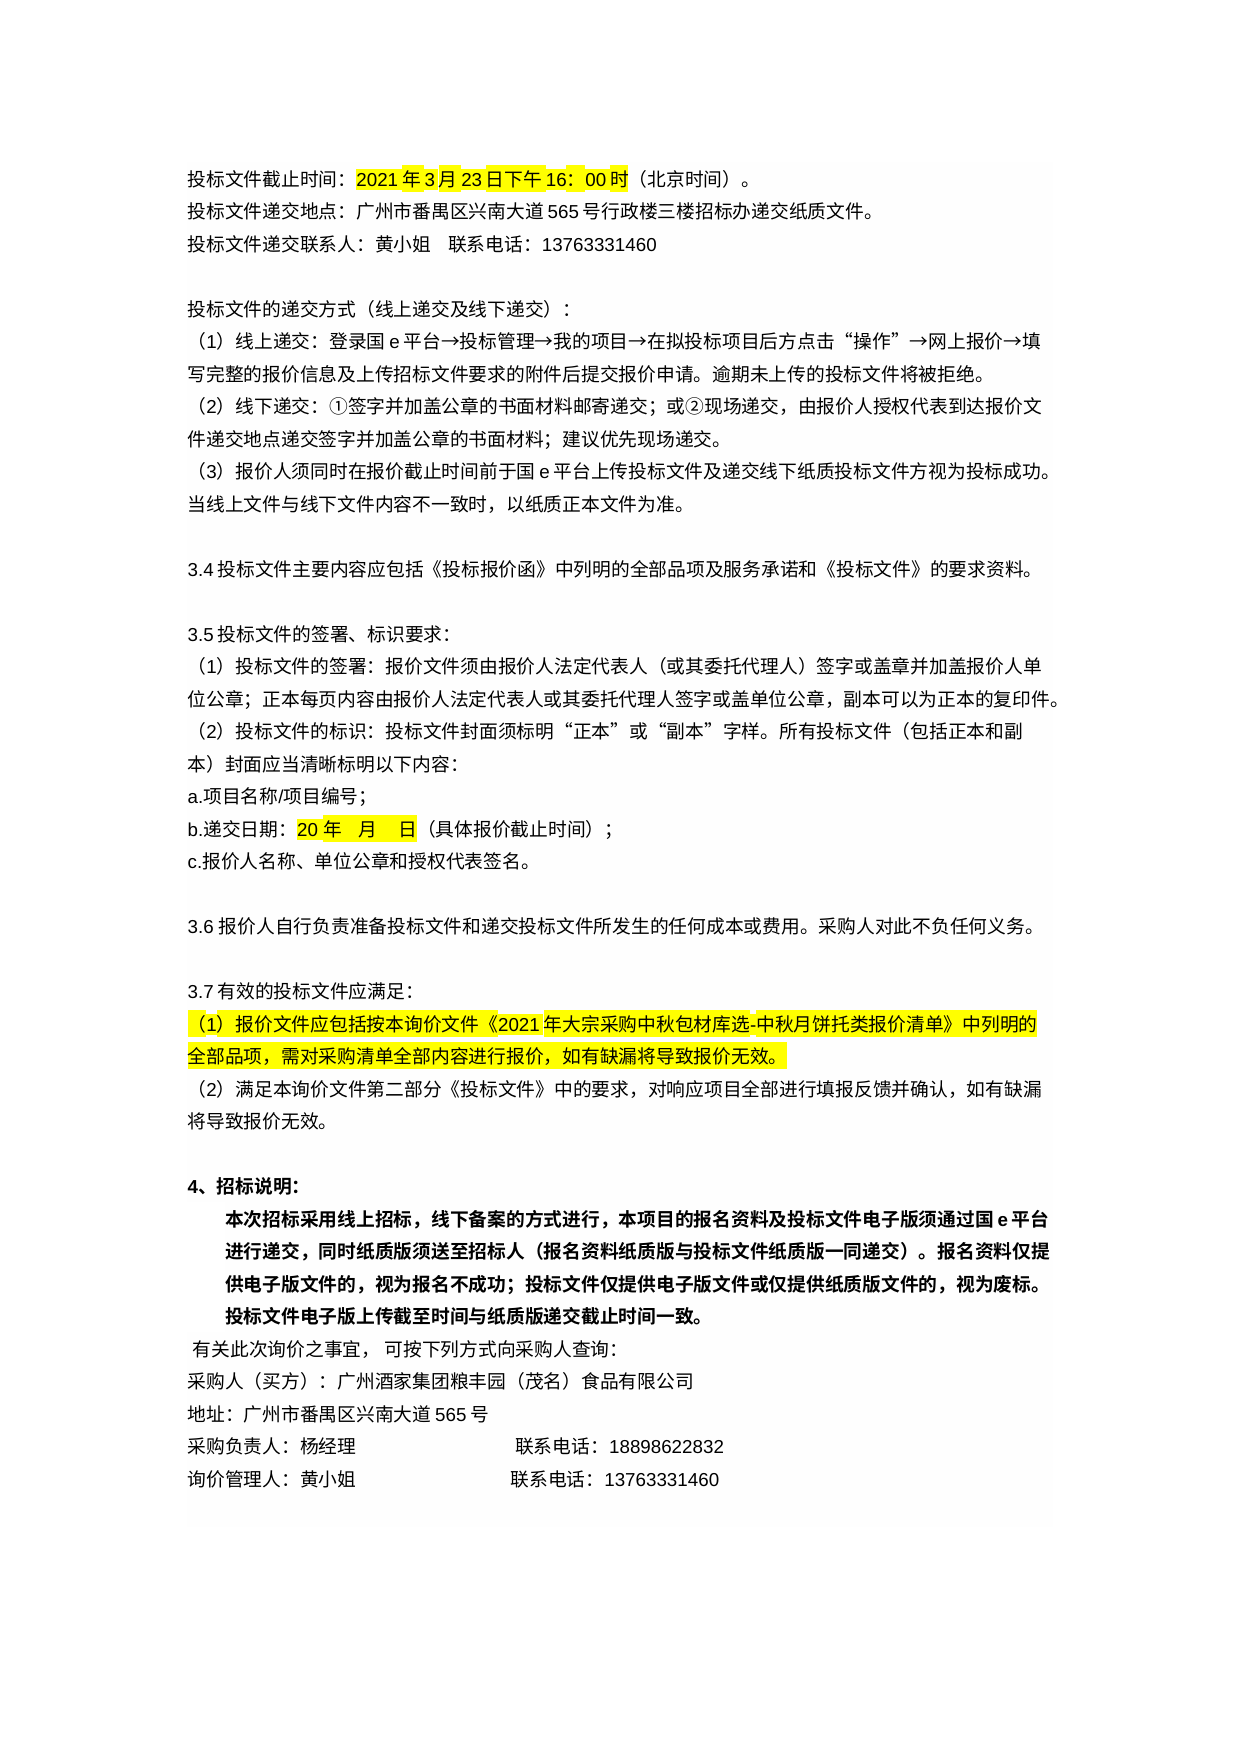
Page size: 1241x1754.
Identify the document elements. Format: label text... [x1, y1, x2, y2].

text （2）满足本询价文件第二部分《投标文件》中的要求，对响应项目全部进行填报反馈并确认，如有缺漏将导致报价无效。 [187, 1072, 1053, 1137]
text （1）线上递交：登录国e平台→投标管理→我的项目→在拟投标项目后方点击“操作”→网上报价→填写完整的报价信息及上传招标文件要求的附件后提交报价申请。逾期未上传的投标文件将被拒绝。 [187, 324, 1053, 389]
text 采购负责人：杨经理 联系电话：18898622832 [187, 1429, 1053, 1462]
text 询价管理人：黄小姐 联系电话：13763331460 [187, 1462, 1053, 1494]
text 3.4投标文件主要内容应包括《投标报价函》中列明的全部品项及服务承诺和《投标文件》的要求资料。 [187, 552, 1053, 584]
text （3）报价人须同时在报价截止时间前于国e平台上传投标文件及递交线下纸质投标文件方视为投标成功。当线上文件与线下文件内容不一致时，以纸质正本文件为准。 [187, 454, 1053, 519]
text 有关此次询价之事宜， 可按下列方式向采购人查询： [187, 1332, 1053, 1364]
text 投标文件递交地点：广州市番禺区兴南大道565号行政楼三楼招标办递交纸质文件。 [187, 194, 1053, 227]
text b.递交日期：20 年 月 日（具体报价截止时间）； [187, 812, 1053, 844]
text （1）投标文件的签署：报价文件须由报价人法定代表人（或其委托代理人）签字或盖章并加盖报价人单位公章；正本每页内容由报价人法定代表人或其委托代理人签字或盖单位公章，副本可以为正本的复印件。 [187, 649, 1053, 714]
text 3.7有效的投标文件应满足： [187, 974, 1053, 1007]
text c.报价人名称、单位公章和授权代表签名。 [187, 844, 1053, 877]
text 3.5投标文件的签署、标识要求： [187, 617, 1053, 649]
text a.项目名称/项目编号； [187, 779, 1053, 812]
text 3.6 报价人自行负责准备投标文件和递交投标文件所发生的任何成本或费用。采购人对此不负任何义务。 [187, 909, 1053, 942]
text 4、招标说明： [187, 1169, 1053, 1202]
text 投标文件的递交方式（线上递交及线下递交）： [187, 292, 1053, 324]
text （2）投标文件的标识：投标文件封面须标明“正本”或“副本”字样。所有投标文件（包括正本和副本）封面应当清晰标明以下内容： [187, 714, 1053, 779]
text 投标文件截止时间：2021年3月23日下午16：00时（北京时间）。 [187, 162, 1053, 194]
text 地址：广州市番禺区兴南大道565号 [187, 1397, 1053, 1429]
text （2）线下递交：①签字并加盖公章的书面材料邮寄递交；或②现场递交，由报价人授权代表到达报价文件递交地点递交签字并加盖公章的书面材料；建议优先现场递交。 [187, 389, 1053, 454]
text 投标文件递交联系人：黄小姐 联系电话：13763331460 [187, 227, 1053, 259]
text 本次招标采用线上招标，线下备案的方式进行，本项目的报名资料及投标文件电子版须通过国e平台进行递交，同时纸质版须送至招标人（报名资料纸质版与投标文件纸质版一同递交）。报名资料仅提供电子版文件的，视为报名不成功；投标文件仅提供电子版文件或仅提供纸质版文件的，视为废标。投标文件电子版上传截至时间与纸质版递交截止时间一致。 [225, 1202, 1053, 1332]
text （1）报价文件应包括按本询价文件《2021年大宗采购中秋包材库选-中秋月饼托类报价清单》中列明的全部品项，需对采购清单全部内容进行报价，如有缺漏将导致报价无效。 [187, 1007, 1053, 1072]
text 采购人（买方）：广州酒家集团粮丰园（茂名）食品有限公司 [187, 1364, 1053, 1397]
